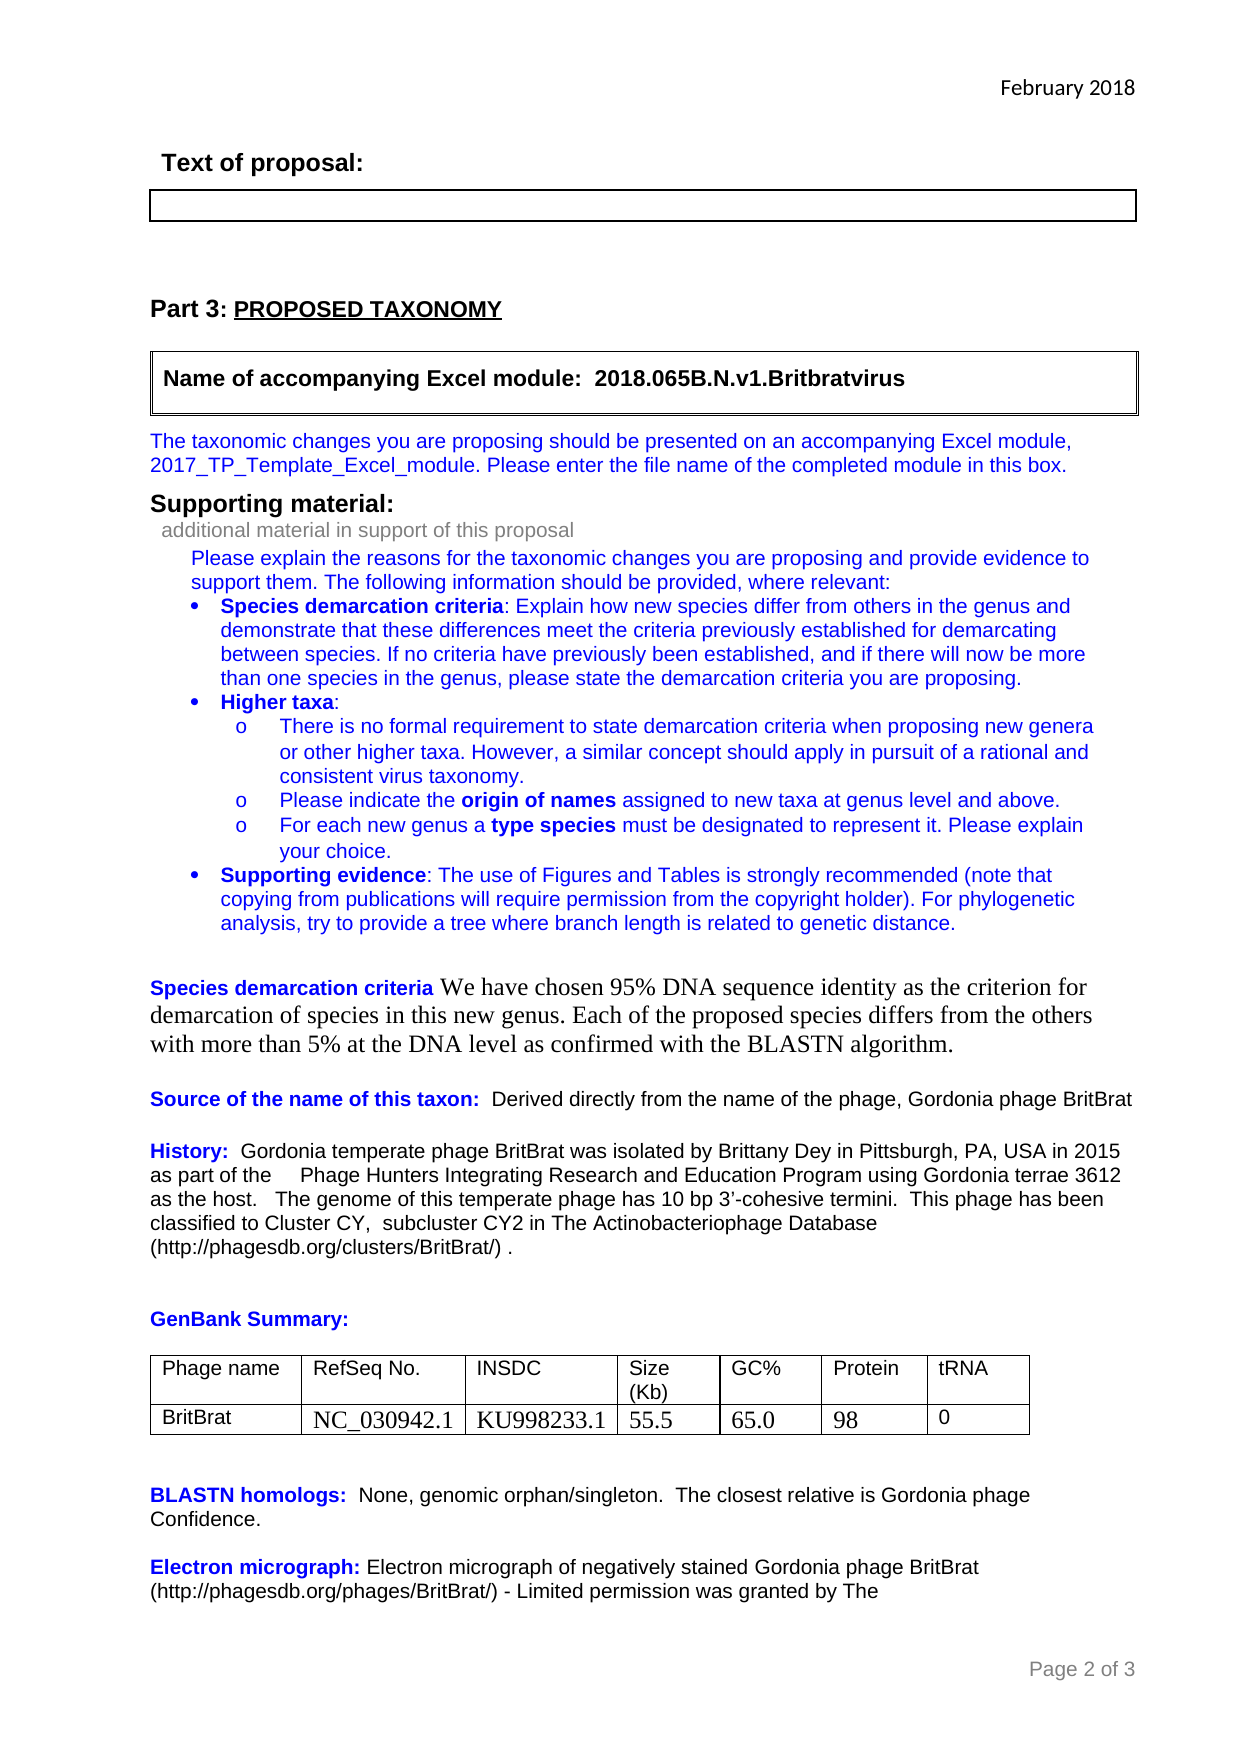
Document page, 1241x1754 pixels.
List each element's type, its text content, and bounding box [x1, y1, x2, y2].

table_header Phage name [151, 1356, 301, 1404]
table_header Protein [822, 1356, 927, 1404]
table_cell [151, 191, 1135, 219]
table_header Size (Kb) [618, 1356, 719, 1404]
table_header tRNA [928, 1356, 1029, 1404]
table_cell 98 [822, 1405, 927, 1434]
text The taxonomic changes you are proposing should be presented on an accompanying Excel module, 2017_TP_Template_Excel_module. Please enter the file name of the completed module in this box. [150, 429, 1135, 477]
text Supporting material: [150, 489, 1135, 518]
table_header INSDC [466, 1356, 617, 1404]
table_header Name of accompanying Excel module: 2018.065B.N.v1.Britbratvirus [153, 352, 1136, 413]
table_header additional material in support of this proposal [150, 518, 1111, 546]
table_cell BritBrat [151, 1405, 301, 1434]
table_cell NC_030942.1 [302, 1405, 465, 1434]
text Electron micrograph: Electron micrograph of negatively stained Gordonia phage BritBrat (http://phagesdb.org/phages/BritBrat/) - Limited permission was granted by The [150, 1554, 1135, 1602]
table_cell Please explain the reasons for the taxonomic changes you are proposing and provide evidence to support them. The following information should be provided, where relevant: Species demarcation criteria: Explain how new species differ from others in the genus and demonstrate that these differences meet the criteria previously established for demarcating between species. If no criteria have previously been established, and if there will now be more than one species in the genus, please state the demarcation criteria you are proposing. Higher taxa: There is no formal requirement to state demarcation criteria when proposing new genera or other higher taxa. However, a similar concept should apply in pursuit of a rational and consistent virus taxonomy. Please indicate the origin of names assigned to new taxa at genus level and above. For each new genus a type species must be designated to represent it. Please explain your choice. Supporting evidence: The use of Figures and Tables is strongly recommended (note that copying from publications will require permission from the copyright holder). For phylogenetic analysis, try to provide a tree where branch length is related to genetic distance. [150, 546, 1111, 972]
text BLASTN homologs: None, genomic orphan/singleton. The closest relative is Gordonia phage Confidence. [150, 1483, 1135, 1531]
text GenBank Summary: [150, 1307, 1135, 1331]
text Part 3: PROPOSED TAXONOMY [150, 293, 1135, 322]
table_header Text of proposal: [150, 135, 1136, 189]
text History: Gordonia temperate phage BritBrat was isolated by Brittany Dey in Pittsburgh, PA, USA in 2015 as part of the Phage Hunters Integrating Research and Education Program using Gordonia terrae 3612 as the host. The genome of this temperate phage has 10 bp 3’-cohesive termini. This phage has been classified to Cluster CY, subcluster CY2 in The Actinobacteriophage Database (http://phagesdb.org/clusters/BritBrat/) . [150, 1139, 1135, 1259]
text Species demarcation criteria We have chosen 95% DNA sequence identity as the criterion for demarcation of species in this new genus. Each of the proposed species differs from the others with more than 5% at the DNA level as confirmed with the BLASTN algorithm. [150, 972, 1135, 1058]
table_header GC% [721, 1356, 821, 1404]
text Source of the name of this taxon: Derived directly from the name of the phage, Gordonia phage BritBrat [150, 1087, 1135, 1111]
table_cell 55.5 [618, 1405, 719, 1434]
table_cell KU998233.1 [466, 1405, 617, 1434]
table_cell 65.0 [721, 1405, 821, 1434]
table_cell 0 [928, 1405, 1029, 1434]
table_header RefSeq No. [302, 1356, 465, 1404]
